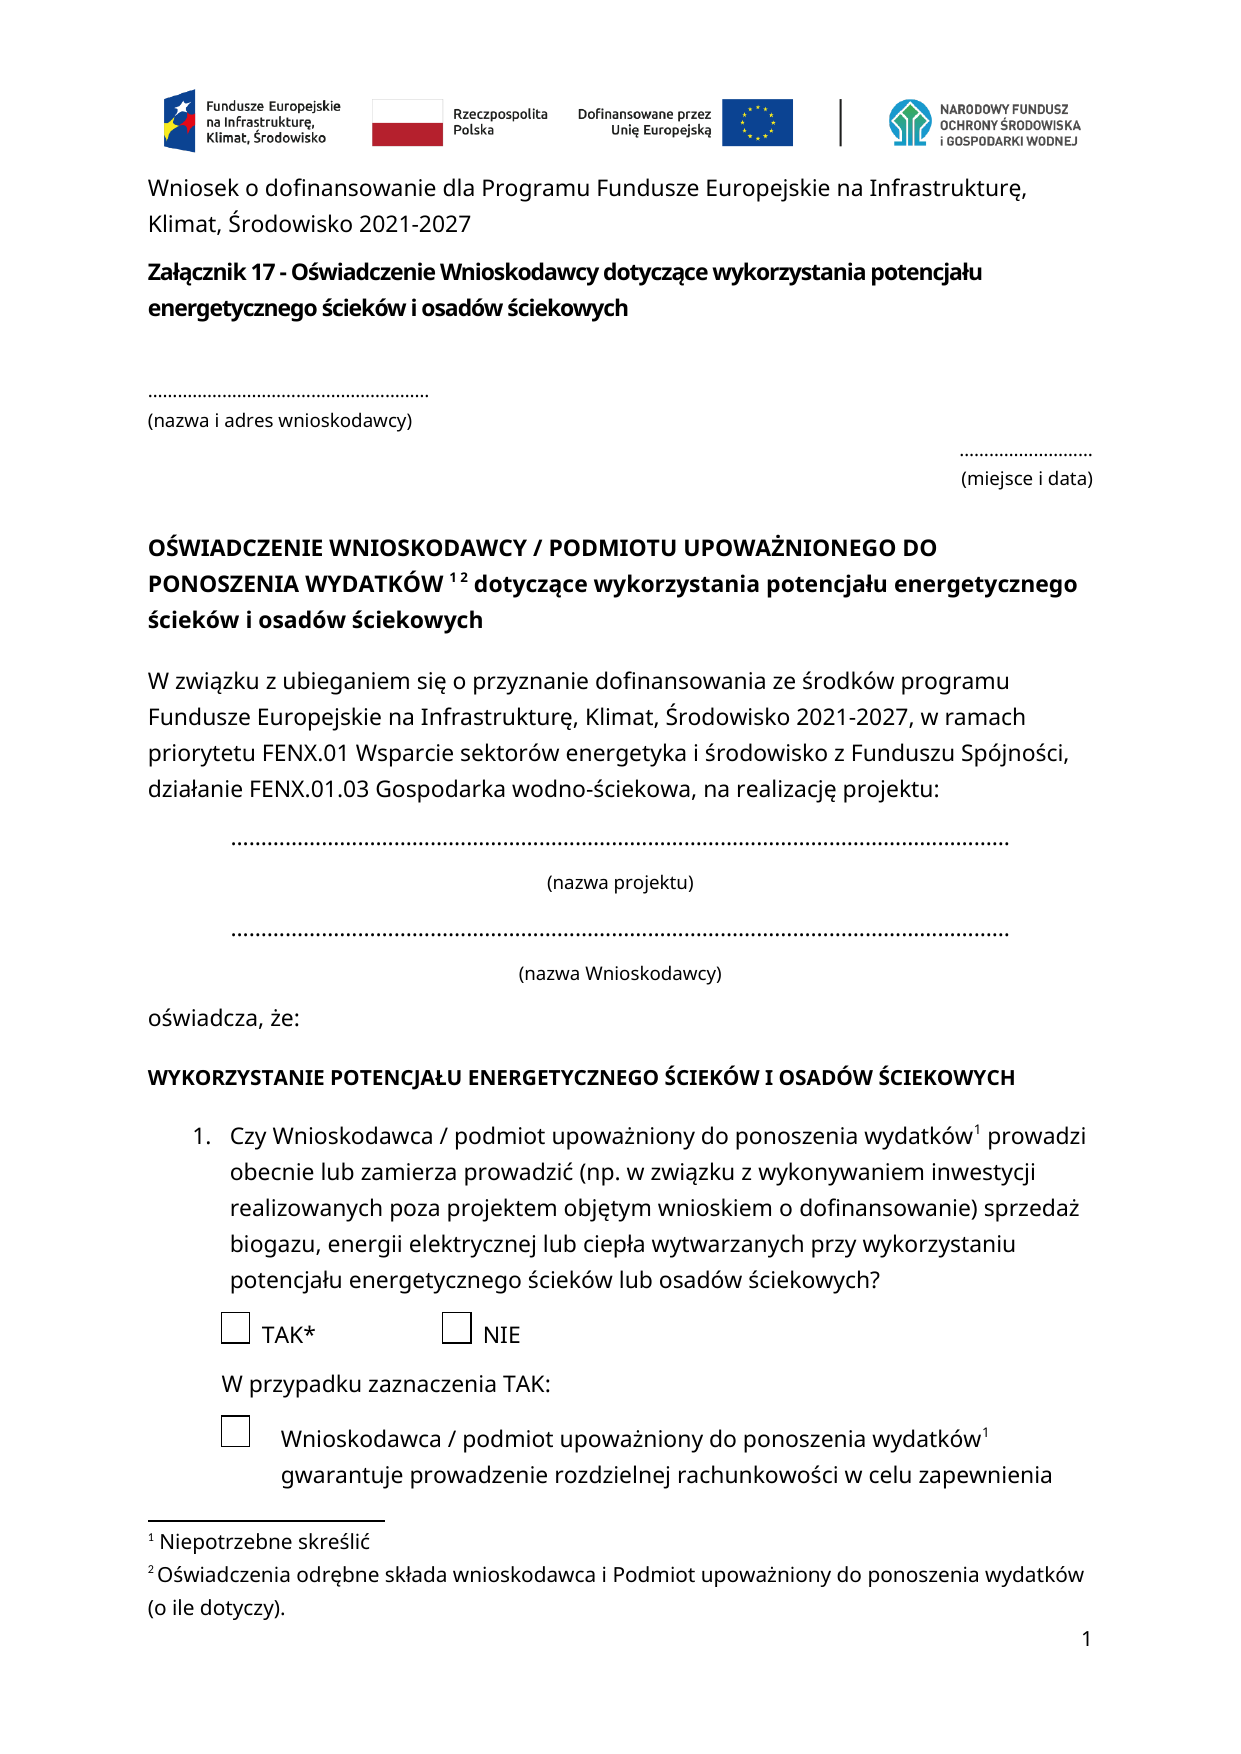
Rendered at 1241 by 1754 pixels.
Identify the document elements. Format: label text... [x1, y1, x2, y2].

text ……………………… [148, 436, 1093, 462]
text ………………………………………………………………………………………………………………… [148, 911, 1093, 943]
text (miejsce i data) [148, 465, 1093, 491]
text W przypadku zaznaczenia TAK: [221, 1368, 1093, 1399]
list Czy Wnioskodawca / podmiot upoważniony do ponoszenia wydatków1 prowadzi obecnie lub zamierza prowadzić (np. w związku z wykonywaniem inwestycji realizowanych poza projektem objętym wnioskiem o dofinansowanie) sprzedaż biogazu, energii elektrycznej lub ciepła wytwarzanych przy wykorzystaniu potencjału energetycznego ścieków lub osadów ściekowych? [192, 1120, 1093, 1295]
text (nazwa Wnioskodawcy) [148, 960, 1093, 985]
text ………………………………………………… [148, 378, 1093, 403]
text (nazwa projektu) [148, 870, 1093, 895]
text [221, 1416, 1093, 1490]
subtitle WYKORZYSTANIE POTENCJAŁU ENERGETYCZNEGO ŚCIEKÓW I OSADÓW ŚCIEKOWYCH [148, 1063, 1093, 1091]
title Załącznik 17 - Oświadczenie Wnioskodawcy dotyczące wykorzystania potencjału energetycznego ścieków i osadów ściekowych [148, 256, 1093, 323]
text ………………………………………………………………………………………………………………… [148, 821, 1093, 852]
subtitle OŚWIADCZENIE WNIOSKODAWCY / PODMIOTU UPOWAŻNIONEGO DO PONOSZENIA WYDATKÓW dotyczące wykorzystania potencjału energetycznego ścieków i osadów ściekowych [148, 532, 1093, 635]
text TAK* NIE [221, 1312, 1093, 1351]
picture [147, 73, 1093, 168]
text oświadcza, że: [148, 1002, 1093, 1033]
text (nazwa i adres wnioskodawcy) [148, 407, 1093, 432]
text W związku z ubieganiem się o przyznanie dofinansowania ze środków programu Fundusze Europejskie na Infrastrukturę, Klimat, Środowisko 2021-2027, w ramach priorytetu FENX.01 Wsparcie sektorów energetyka i środowisko z Funduszu Spójności, działanie FENX.01.03 Gospodarka wodno-ściekowa, na realizację projektu: [148, 665, 1093, 804]
